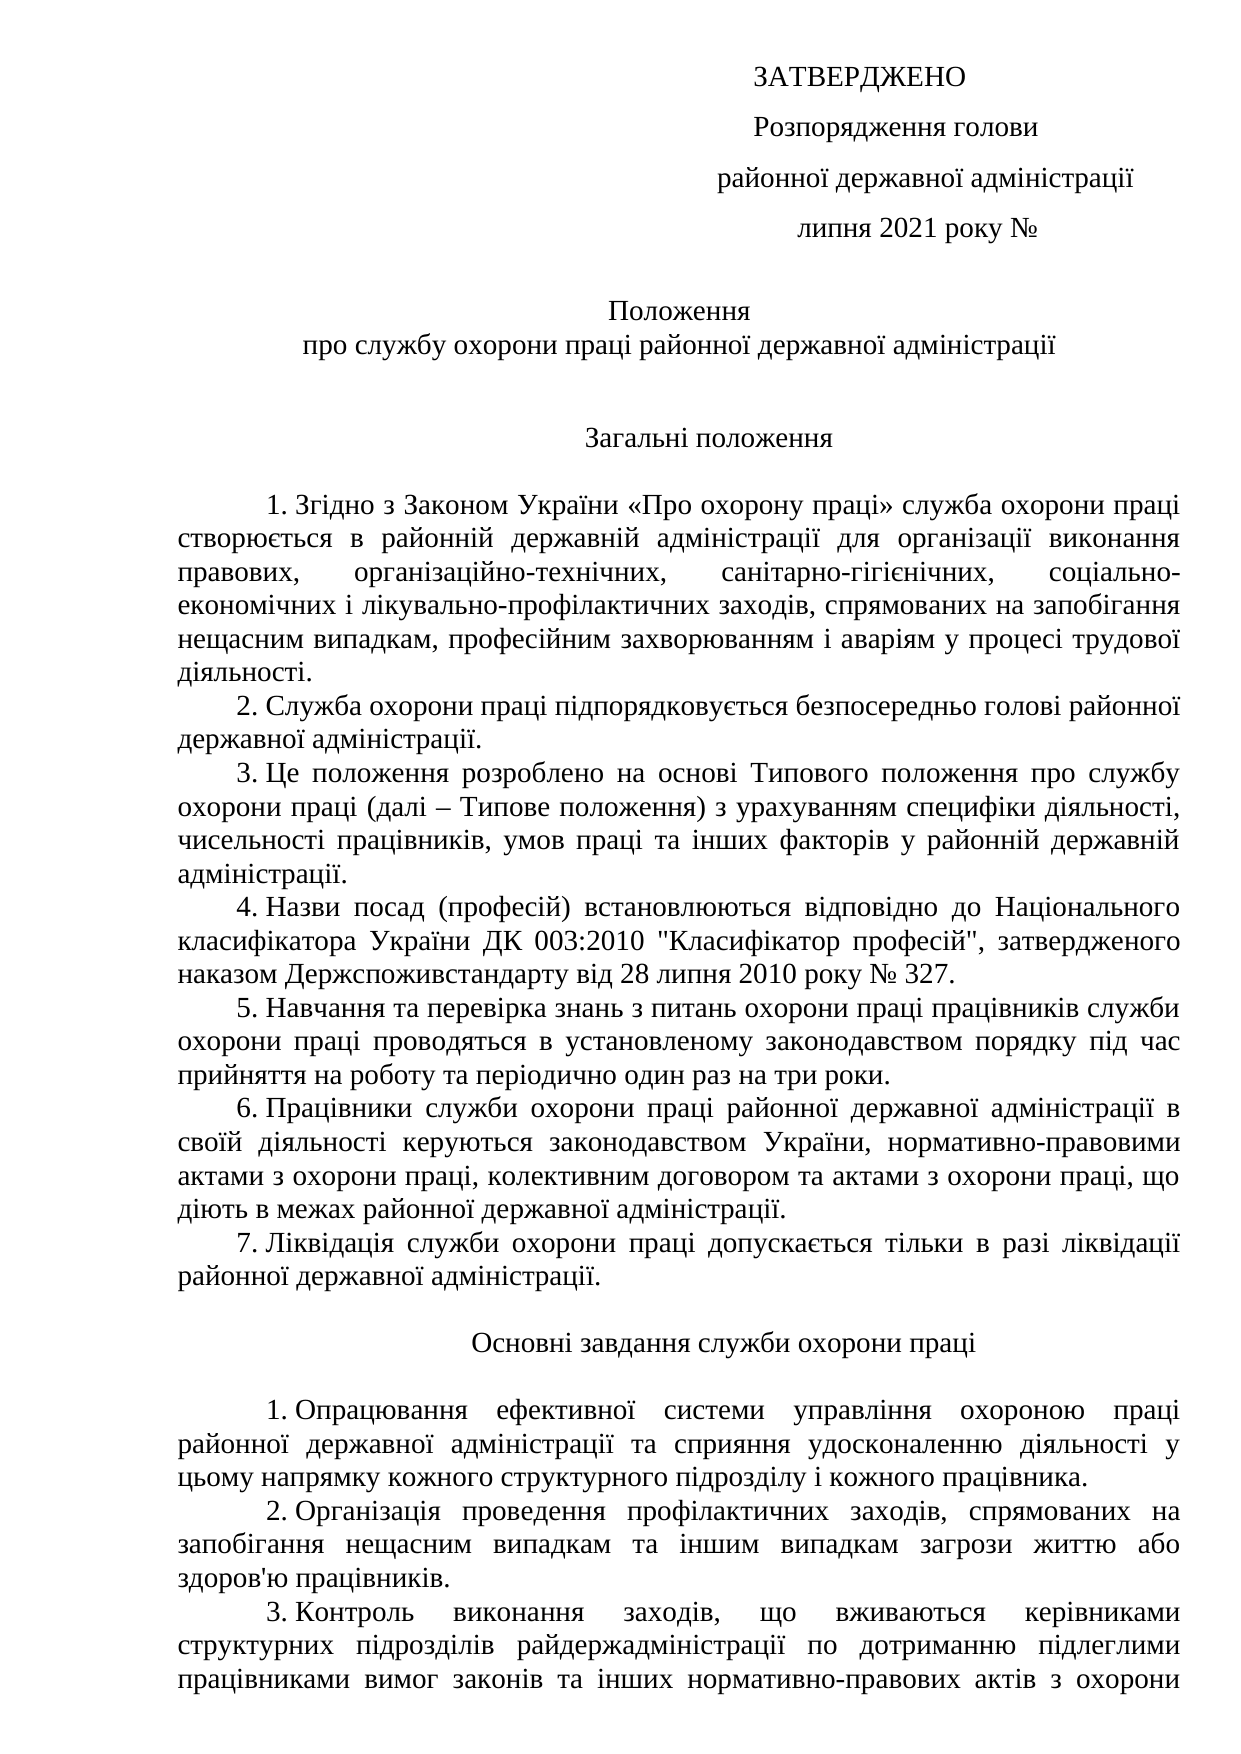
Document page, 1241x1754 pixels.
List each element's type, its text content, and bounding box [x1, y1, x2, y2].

text Загальні положення [177, 420, 1181, 453]
text ЗАТВЕРДЖЕНО [753, 59, 1181, 93]
text Положення [177, 293, 1181, 327]
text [177, 1594, 1181, 1694]
text 5. Навчання та перевірка знань з питань охорони праці працівників служби охорони праці проводяться в установленому законодавством порядку під час прийняття на роботу та періодично один раз на три роки. [177, 990, 1181, 1091]
text 1. Опрацювання ефективної системи управління охороною праці районної державної адміністрації та сприяння удосконаленню діяльності у цьому напрямку кожного структурного підрозділу і кожного працівника. [177, 1392, 1181, 1493]
text липня 2021 року № [177, 210, 1181, 243]
text 1. Згідно з Законом України «Про охорону праці» служба охорони праці створюється в районній державній адміністрації для організації виконання правових, організаційно-технічних, санітарно-гігієнічних, соціально-економічних і лікувально-профілактичних заходів, спрямованих на запобігання нещасним випадкам, професійним захворюванням і аваріям у процесі трудової діяльності. [177, 487, 1181, 688]
text 7. Ліквідація служби охорони праці допускається тільки в разі ліквідації районної державної адміністрації. [177, 1225, 1181, 1292]
text 2. Служба охорони праці підпорядковується безпосередньо голові районної державної адміністрації. [177, 688, 1181, 755]
text про службу охорони праці районної державної адміністрації [177, 327, 1181, 360]
text районної державної адміністрації [177, 160, 1181, 193]
text 2. Організація проведення профілактичних заходів, спрямованих на запобігання нещасним випадкам та іншим випадкам загрози життю або здоров'ю працівників. [177, 1493, 1181, 1594]
text 4. Назви посад (професій) встановлюються відповідно до Національного класифікатора України ДК 003:2010 "Класифікатор професій", затвердженого наказом Держспоживстандарту від 28 липня 2010 року № 327. [177, 889, 1181, 990]
text Основні завдання служби охорони праці [177, 1325, 1181, 1359]
text 3. Це положення розроблено на основі Типового положення про службу охорони праці (далі – Типове положення) з урахуванням специфіки діяльності, чисельності працівників, умов праці та інших факторів у районній державній адміністрації. [177, 755, 1181, 889]
text Розпорядження голови [753, 109, 1181, 143]
text 6. Працівники служби охорони праці районної державної адміністрації в своїй діяльності керуються законодавством України, нормативно-правовими актами з охорони праці, колективним договором та актами з охорони праці, що діють в межах районної державної адміністрації. [177, 1091, 1181, 1225]
